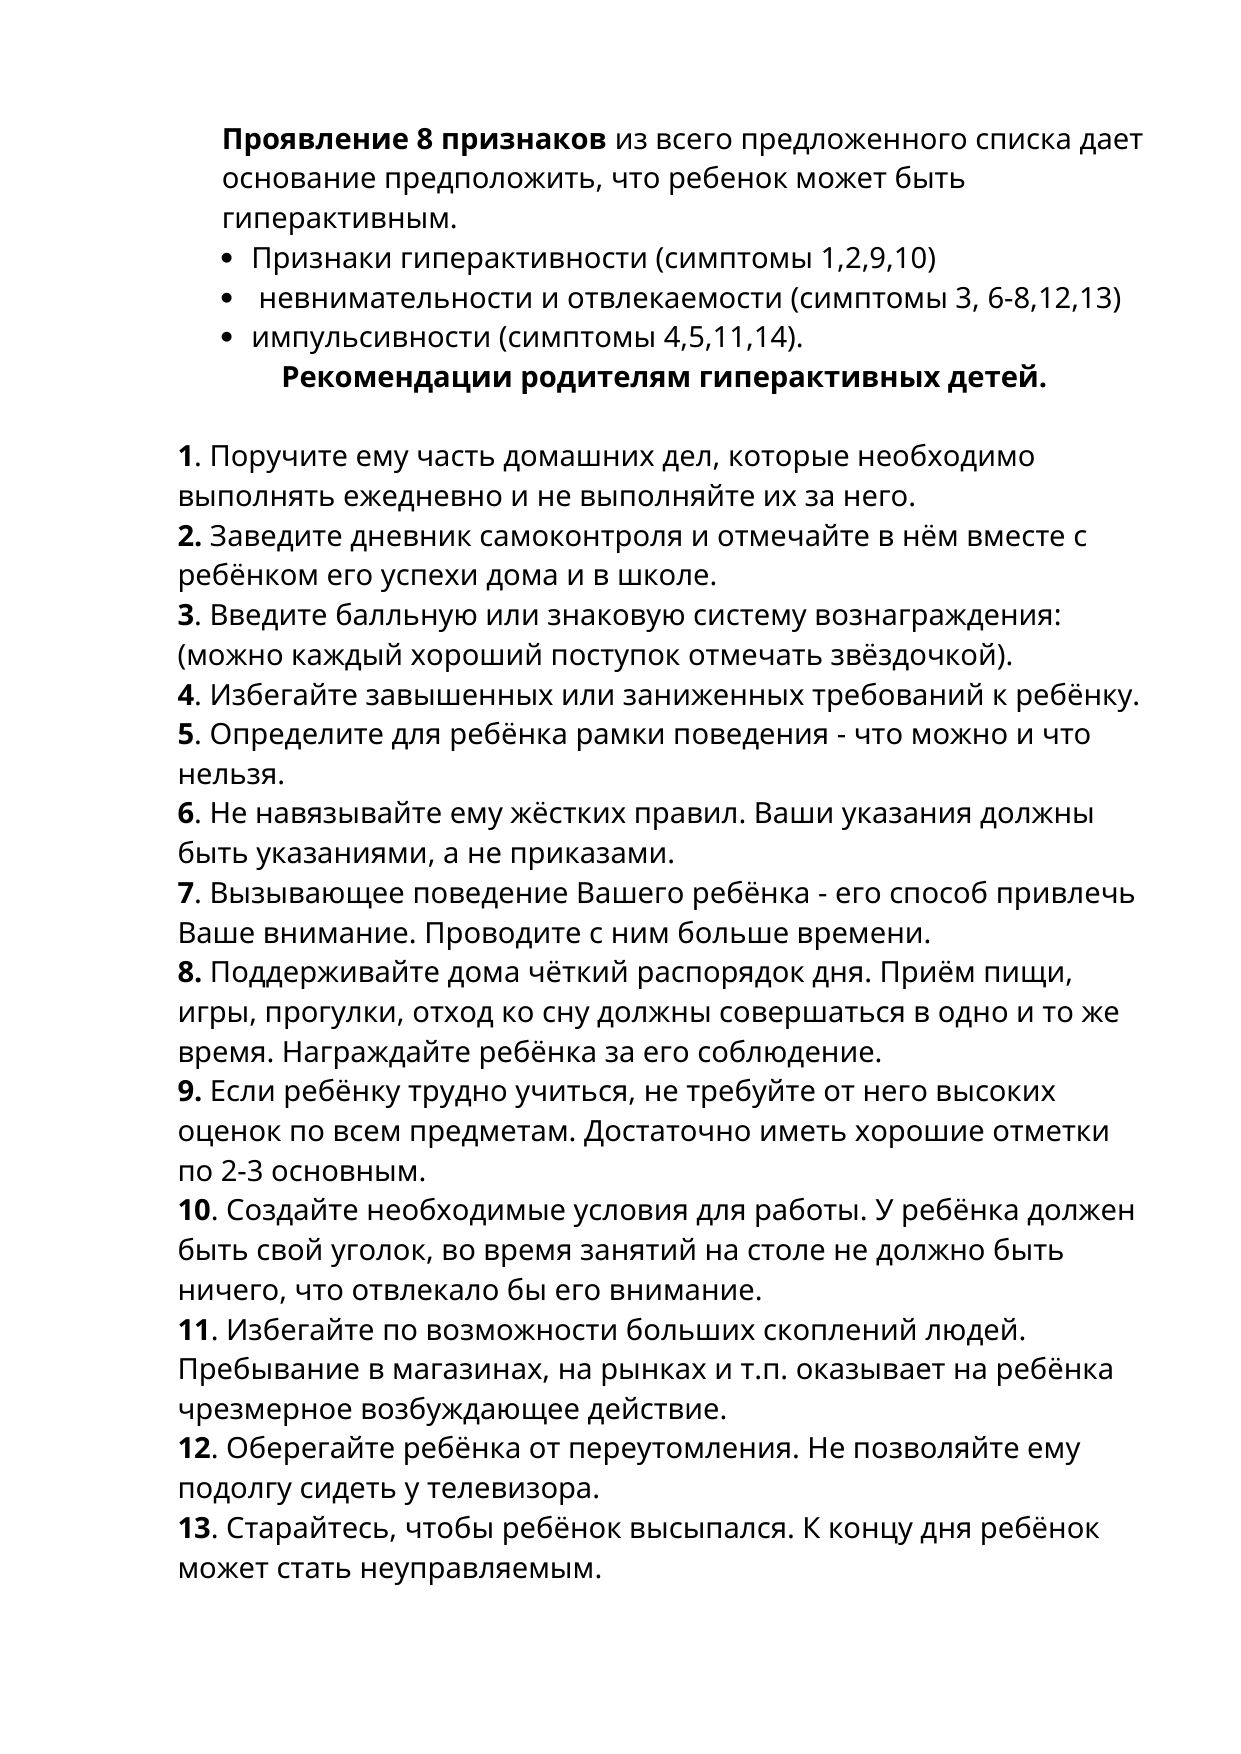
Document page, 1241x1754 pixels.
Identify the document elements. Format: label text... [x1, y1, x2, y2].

text Проявление 8 признаков из всего предложенного списка дает основание предположить, что ребенок может быть гиперактивным. [222, 118, 1152, 237]
list Признаки гиперактивности (симптомы 1,2,9,10) [222, 237, 1152, 277]
text Рекомендации родителям гиперактивных детей. [177, 356, 1152, 396]
text 9. Если ребёнку трудно учиться, не требуйте от него высоких оценок по всем предметам. Достаточно иметь хорошие отметки по 2-3 основным. [177, 1071, 1152, 1190]
list невнимательности и отвлекаемости (симптомы 3, 6-8,12,13) [222, 277, 1152, 317]
text 1. Поручите ему часть домашних дел, которые необходимо выполнять ежедневно и не выполняйте их за него. [177, 436, 1152, 515]
text 6. Не навязывайте ему жёстких правил. Ваши указания должны быть указаниями, а не приказами. [177, 793, 1152, 872]
text 4. Избегайте завышенных или заниженных требований к ребёнку. [177, 674, 1152, 713]
text 10. Создайте необходимые условия для работы. У ребёнка должен быть свой уголок, во время занятий на столе не должно быть ничего, что отвлекало бы его внимание. [177, 1190, 1152, 1309]
text 7. Вызывающее поведение Вашего ребёнка - его способ привлечь Ваше внимание. Проводите с ним больше времени. [177, 872, 1152, 952]
list импульсивности (симптомы 4,5,11,14). [222, 317, 1152, 356]
text 5. Определите для ребёнка рамки поведения - что можно и что нельзя. [177, 713, 1152, 793]
text 12. Оберегайте ребёнка от переутомления. Не позволяйте ему подолгу сидеть у телевизора. [177, 1428, 1152, 1507]
text 2. Заведите дневник самоконтроля и отмечайте в нём вместе с ребёнком его успехи дома и в школе. [177, 515, 1152, 594]
text 11. Избегайте по возможности больших скоплений людей. Пребывание в магазинах, на рынках и т.п. оказывает на ребёнка чрезмерное возбуждающее действие. [177, 1309, 1152, 1428]
text 3. Введите балльную или знаковую систему вознаграждения: (можно каждый хороший поступок отмечать звёздочкой). [177, 594, 1152, 674]
text 13. Старайтесь, чтобы ребёнок высыпался. К концу дня ребёнок может стать неуправляемым. [177, 1507, 1152, 1587]
text 8. Поддерживайте дома чёткий распорядок дня. Приём пищи, игры, прогулки, отход ко сну должны совершаться в одно и то же время. Награждайте ребёнка за его соблюдение. [177, 952, 1152, 1071]
